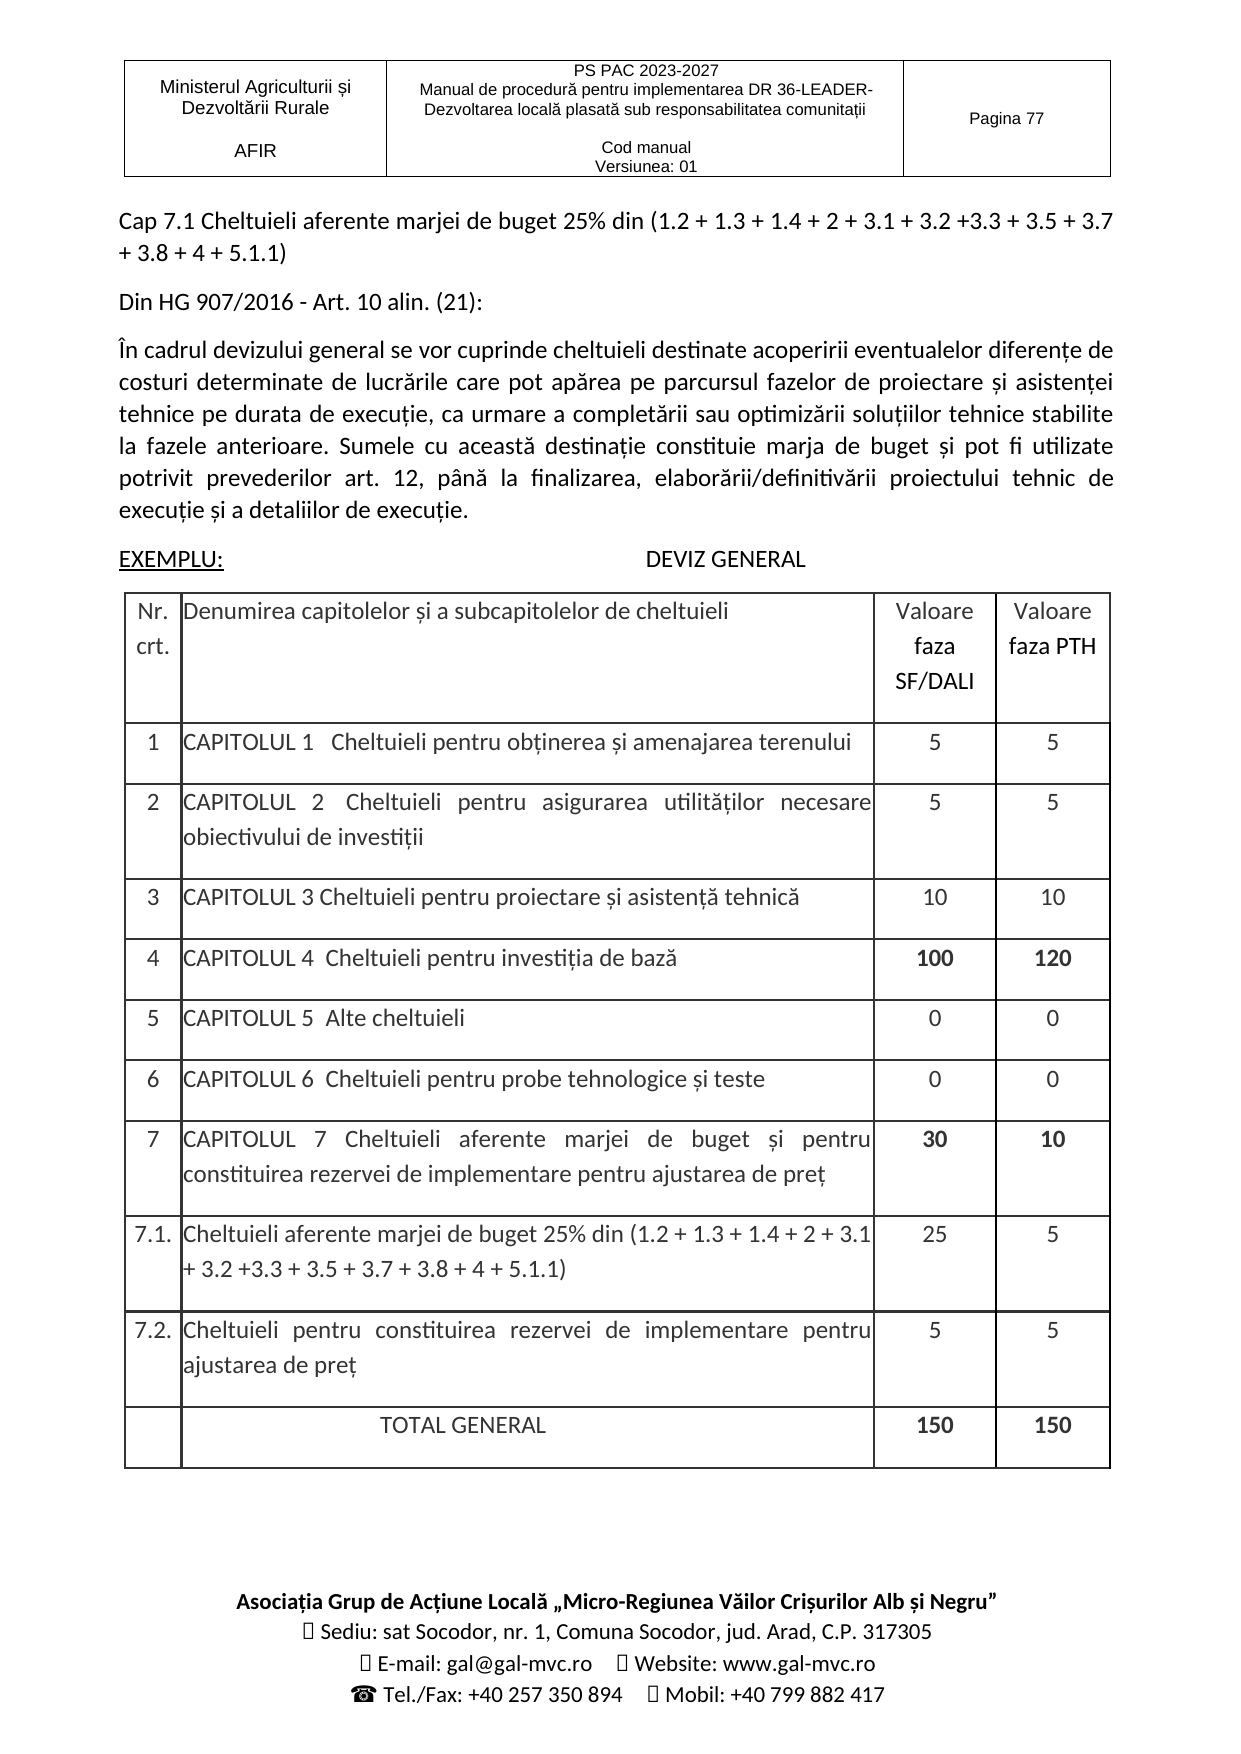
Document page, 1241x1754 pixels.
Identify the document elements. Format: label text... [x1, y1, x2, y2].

table_header Nr. crt. [126, 594, 180, 722]
table_cell 150 [875, 1408, 995, 1467]
table_cell 10 [997, 880, 1109, 938]
table_header Denumirea capitolelor şi a subcapitolelor de cheltuieli [183, 594, 873, 722]
table_cell 10 [997, 1122, 1109, 1215]
table_cell 6 [126, 1061, 180, 1119]
table_cell 7 [126, 1122, 180, 1215]
table_cell CAPITOLUL 5 Alte cheltuieli [183, 1001, 873, 1059]
table_cell 5 [875, 785, 995, 878]
table_cell Cheltuieli pentru constituirea rezervei de implementare pentru ajustarea de preţ [183, 1313, 873, 1406]
table_cell 4 [126, 940, 180, 999]
table_cell 100 [875, 940, 995, 999]
table_header Valoare faza SF/DALI [875, 594, 995, 722]
table_cell 0 [997, 1001, 1109, 1059]
table_cell 5 [997, 1217, 1109, 1310]
table_cell CAPITOLUL 1 Cheltuieli pentru obţinerea şi amenajarea terenului [183, 724, 873, 782]
text Cap 7.1 Cheltuieli aferente marjei de buget 25% din (1.2 + 1.3 + 1.4 + 2 + 3.1 + 3.2 +3.3 + 3.5 + 3.7 + 3.8 + 4 + 5.1.1) [119, 205, 1116, 268]
table_cell CAPITOLUL 2 Cheltuieli pentru asigurarea utilităţilor necesare obiectivului de investiţii [183, 785, 873, 878]
table_cell 150 [997, 1408, 1109, 1467]
table_cell 0 [875, 1001, 995, 1059]
table_cell CAPITOLUL 3 Cheltuieli pentru proiectare şi asistenţă tehnică [183, 880, 873, 938]
table_cell [126, 1408, 180, 1467]
table_cell 25 [875, 1217, 995, 1310]
table_cell 0 [997, 1061, 1109, 1119]
text În cadrul devizului general se vor cuprinde cheltuieli destinate acoperirii eventualelor diferenţe de costuri determinate de lucrările care pot apărea pe parcursul fazelor de proiectare şi asistenţei tehnice pe durata de execuţie, ca urmare a completării sau optimizării soluţiilor tehnice stabilite la fazele anterioare. Sumele cu această destinaţie constituie marja de buget şi pot fi utilizate potrivit prevederilor art. 12, până la finalizarea, elaborării/definitivării proiectului tehnic de execuţie şi a detaliilor de execuţie. [119, 334, 1116, 525]
table_cell 3 [126, 880, 180, 938]
table_cell Cheltuieli aferente marjei de buget 25% din (1.2 + 1.3 + 1.4 + 2 + 3.1 + 3.2 +3.3 + 3.5 + 3.7 + 3.8 + 4 + 5.1.1) [183, 1217, 873, 1310]
table_cell 5 [126, 1001, 180, 1059]
table_cell TOTAL GENERAL [183, 1408, 873, 1467]
table_cell 5 [875, 724, 995, 782]
text Din HG 907/2016 - Art. 10 alin. (21): [119, 286, 1116, 316]
table_cell 2 [126, 785, 180, 878]
table_cell CAPITOLUL 4 Cheltuieli pentru investiţia de bază [183, 940, 873, 999]
table_cell 1 [126, 724, 180, 782]
table_cell 10 [875, 880, 995, 938]
table_cell 5 [875, 1313, 995, 1406]
table_cell 7.2. [126, 1313, 180, 1406]
table_cell CAPITOLUL 7 Cheltuieli aferente marjei de buget şi pentru constituirea rezervei de implementare pentru ajustarea de preţ [183, 1122, 873, 1215]
table_cell CAPITOLUL 6 Cheltuieli pentru probe tehnologice şi teste [183, 1061, 873, 1119]
table_cell 7.1. [126, 1217, 180, 1310]
table_cell 30 [875, 1122, 995, 1215]
table_cell 5 [997, 724, 1109, 782]
table_cell 0 [875, 1061, 995, 1119]
text EXEMPLU: DEVIZ GENERAL [119, 543, 1116, 573]
table_cell 5 [997, 785, 1109, 878]
table_cell 120 [997, 940, 1109, 999]
table_cell 5 [997, 1313, 1109, 1406]
table_header Valoare faza PTH [997, 594, 1109, 722]
